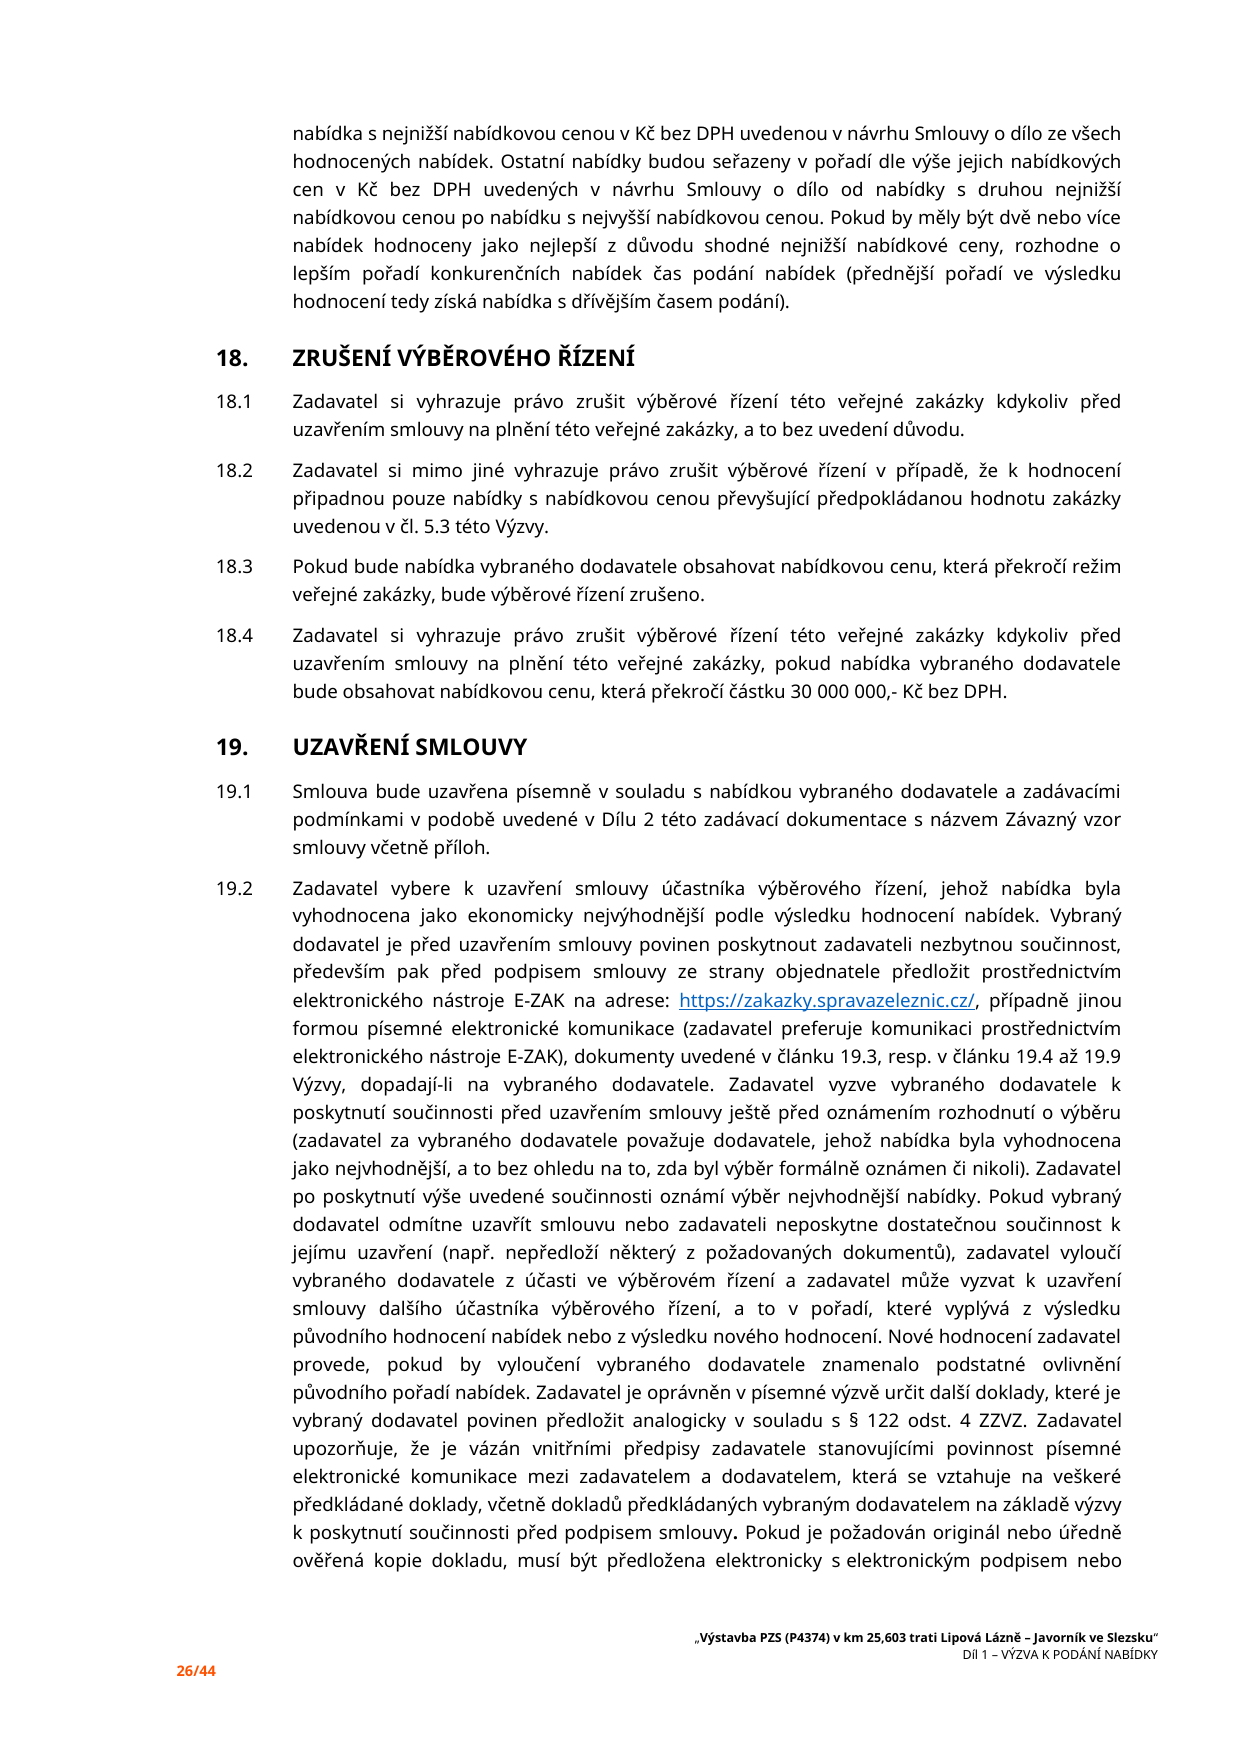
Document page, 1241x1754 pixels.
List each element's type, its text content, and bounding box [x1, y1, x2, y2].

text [216, 875, 1122, 1573]
text Zadavatel si vyhrazuje právo zrušit výběrové řízení této veřejné zakázky kdykoliv před uzavřením smlouvy na plnění této veřejné zakázky, a to bez uvedení důvodu. [216, 389, 1122, 442]
text Zadavatel si vyhrazuje právo zrušit výběrové řízení této veřejné zakázky kdykoliv před uzavřením smlouvy na plnění této veřejné zakázky, pokud nabídka vybraného dodavatele bude obsahovat nabídkovou cenu, která překročí částku 30 000 000,- Kč bez DPH. [216, 622, 1122, 704]
text Smlouva bude uzavřena písemně v souladu s nabídkou vybraného dodavatele a zadávacími podmínkami v podobě uvedené v Dílu 2 této zadávací dokumentace s názvem Závazný vzor smlouvy včetně příloh. [216, 778, 1122, 860]
text Pokud bude nabídka vybraného dodavatele obsahovat nabídkovou cenu, která překročí režim veřejné zakázky, bude výběrové řízení zrušeno. [216, 554, 1122, 607]
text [216, 121, 1122, 314]
text ZRUŠENÍ VÝBĚROVÉHO ŘÍZENÍ [216, 342, 1122, 373]
text Zadavatel si mimo jiné vyhrazuje právo zrušit výběrové řízení v případě, že k hodnocení připadnou pouze nabídky s nabídkovou cenou převyšující předpokládanou hodnotu zakázky uvedenou v čl. 5.3 této Výzvy. [216, 457, 1122, 539]
text UZAVŘENÍ SMLOUVY [216, 731, 1122, 763]
